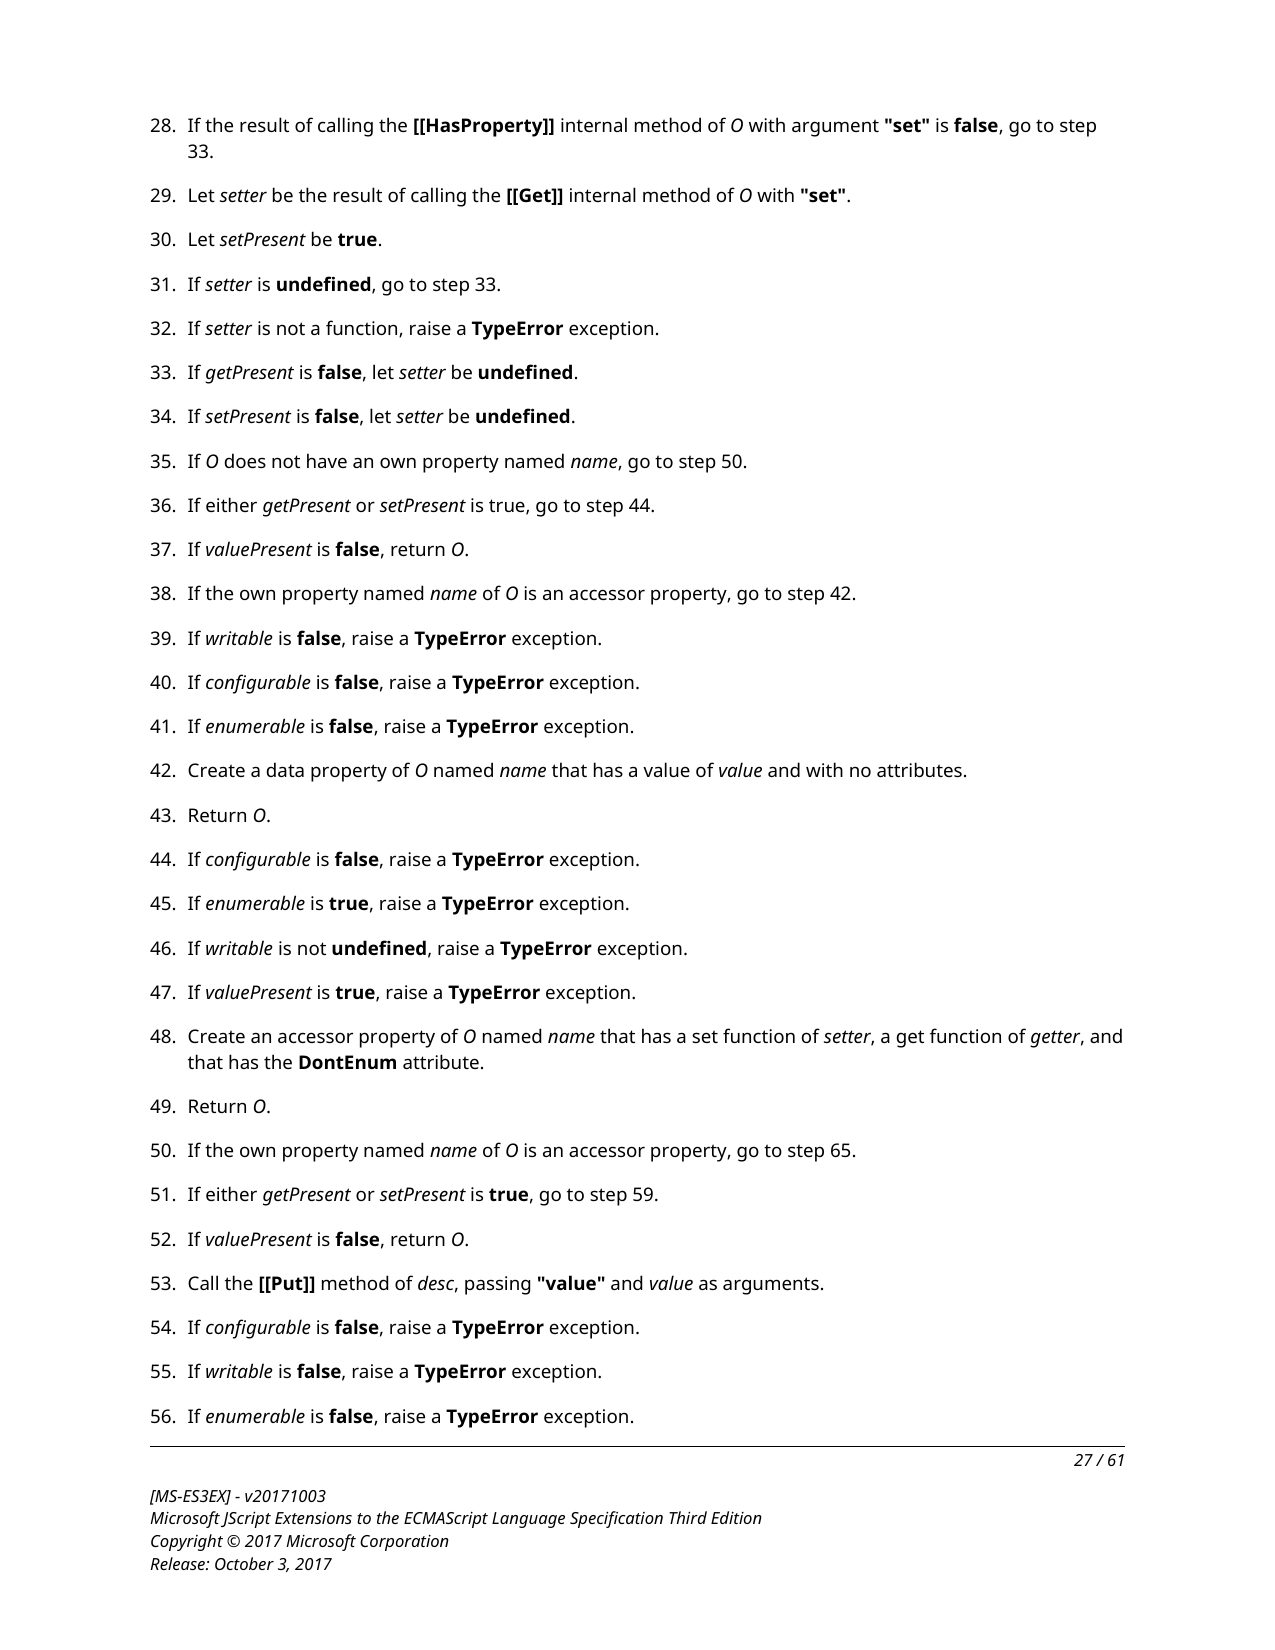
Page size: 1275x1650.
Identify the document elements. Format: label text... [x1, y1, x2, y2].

list If writable is not undefined, raise a TypeError exception. [150, 935, 1125, 960]
list If writable is false, raise a TypeError exception. [150, 1359, 1125, 1384]
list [150, 1314, 1125, 1340]
list If O does not have an own property named name, go to step 50. [150, 448, 1125, 473]
list If setter is not a function, raise a TypeError exception. [150, 315, 1125, 341]
list If setter is undefined, go to step 33. [150, 271, 1125, 296]
list If valuePresent is false, return O. [150, 1226, 1125, 1252]
list Let setPresent be true. [150, 227, 1125, 252]
list If valuePresent is false, return O. [150, 536, 1125, 562]
list Create an accessor property of O named name that has a set function of setter, a get function of getter, and that has the DontEnum attribute. [150, 1023, 1125, 1074]
list Return O. [150, 802, 1125, 828]
list If valuePresent is true, raise a TypeError exception. [150, 979, 1125, 1005]
list If the result of calling the [[HasProperty]] internal method of O with argument "set" is false, go to step 33. [150, 112, 1125, 163]
list If the own property named name of O is an accessor property, go to step 42. [150, 581, 1125, 606]
list If the own property named name of O is an accessor property, go to step 65. [150, 1137, 1125, 1163]
list If configurable is false, raise a TypeError exception. [150, 846, 1125, 872]
list If enumerable is false, raise a TypeError exception. [150, 1403, 1125, 1429]
list Create a data property of O named name that has a value of value and with no attributes. [150, 758, 1125, 783]
list Call the [[Put]] method of desc, passing "value" and value as arguments. [150, 1270, 1125, 1296]
list If configurable is false, raise a TypeError exception. [150, 669, 1125, 695]
list If setPresent is false, let setter be undefined. [150, 404, 1125, 429]
list If enumerable is false, raise a TypeError exception. [150, 713, 1125, 739]
list Return O. [150, 1093, 1125, 1119]
list If either getPresent or setPresent is true, go to step 59. [150, 1182, 1125, 1207]
list If enumerable is true, raise a TypeError exception. [150, 891, 1125, 916]
list If writable is false, raise a TypeError exception. [150, 625, 1125, 651]
list Let setter be the result of calling the [[Get]] internal method of O with "set". [150, 182, 1125, 208]
list If either getPresent or setPresent is true, go to step 44. [150, 492, 1125, 518]
list If getPresent is false, let setter be undefined. [150, 359, 1125, 385]
